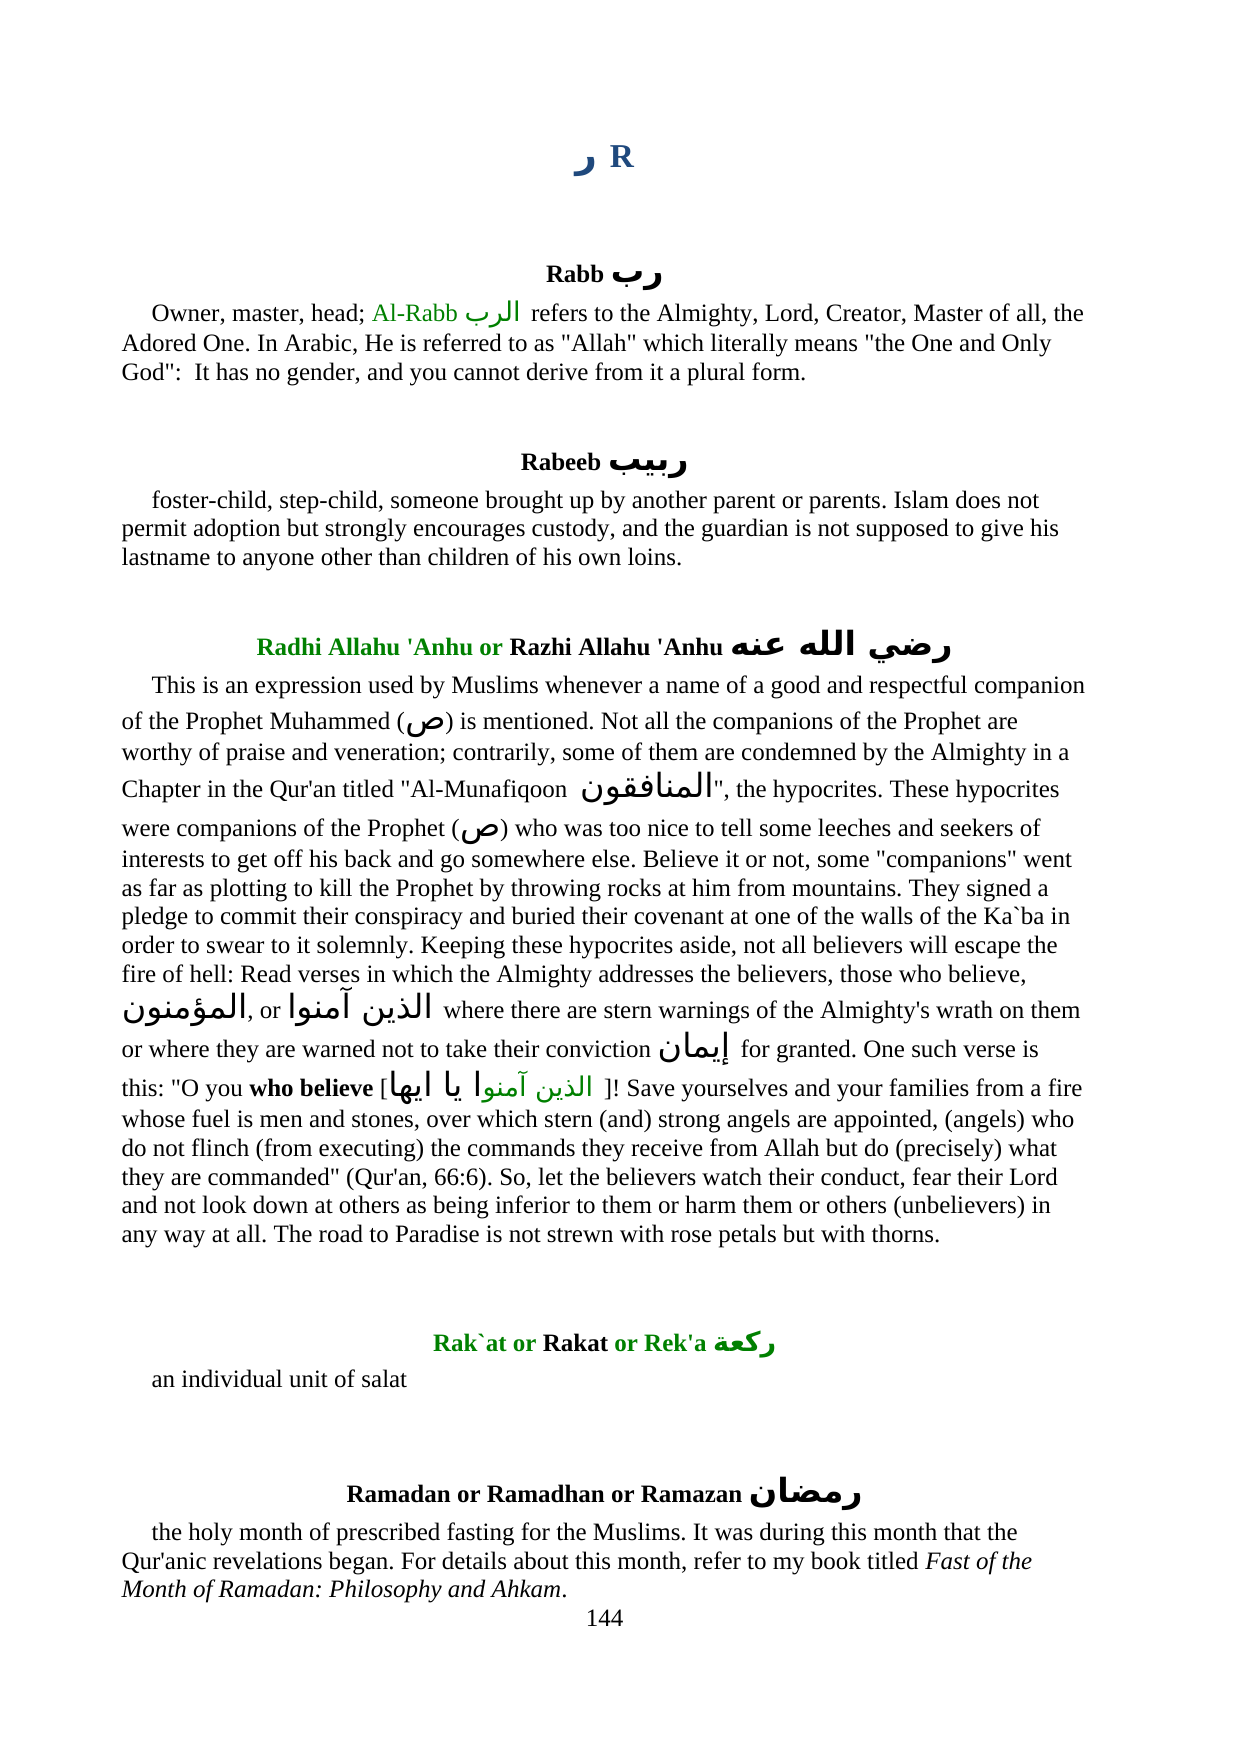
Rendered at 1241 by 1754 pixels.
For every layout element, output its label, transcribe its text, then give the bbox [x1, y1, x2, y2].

text This is an expression used by Muslims whenever a name of a good and respectful companion of the Prophet Muhammed (ص) is mentioned. Not all the companions of the Prophet are worthy of praise and veneration; contrarily, some of them are condemned by the Almighty in a Chapter in the Qur'an titled "Al-Munafiqoon المنافقون", the hypocrites. These hypocrites were companions of the Prophet (ص) who was too nice to tell some leeches and seekers of interests to get off his back and go somewhere else. Believe it or not, some "companions" went as far as plotting to kill the Prophet by throwing rocks at him from mountains. They signed a pledge to commit their conspiracy and buried their covenant at one of the walls of the Ka`ba in order to swear to it solemnly. Keeping these hypocrites aside, not all believers will escape the fire of hell: Read verses in which the Almighty addresses the believers, those who believe, المؤمنون, or الذين آمنوا where there are stern warnings of the Almighty's wrath on them or where they are warned not to take their conviction إيمان for granted. One such verse is this: "O you who believe [الذين آمنوا يا ايها ]! Save yourselves and your families from a fire whose fuel is men and stones, over which stern (and) strong angels are appointed, (angels) who do not flinch (from executing) the commands they receive from Allah but do (precisely) what they are commanded" (Qur'an, 66:6). So, let the believers watch their conduct, fear their Lord and not look down at others as being inferior to them or harm them or others (unbelievers) in any way at all. The road to Paradise is not strewn with rose petals but with thorns. [121, 670, 1087, 1248]
text an individual unit of salat [121, 1364, 1087, 1393]
text Rak`at or Rakat or Rek'a ركعة [121, 1327, 1087, 1358]
text Rabb رب [121, 252, 1087, 291]
text foster-child, step-child, someone brought up by another parent or parents. Islam does not permit adoption but strongly encourages custody, and the guardian is not supposed to give his lastname to anyone other than children of his own loins. [121, 485, 1087, 571]
text Ramadan or Ramadhan or Ramazan رمضان [121, 1472, 1087, 1511]
text Owner, master, head; Al-Rabb الرب refers to the Almighty, Lord, Creator, Master of all, the Adored One. In Arabic, He is referred to as "Allah" which literally means "the One and Only God": It has no gender, and you cannot derive from it a plural form. [121, 297, 1087, 386]
text the holy month of prescribed fasting for the Muslims. It was during this month that the Qur'anic revelations began. For details about this month, refer to my book titled Fast of the Month of Ramadan: Philosophy and Ahkam. [121, 1517, 1087, 1603]
text Rabeeb ربيب [121, 439, 1087, 478]
text Radhi Allahu 'Anhu or Razhi Allahu 'Anhu رضي الله عنه [121, 625, 1087, 663]
subtitle ر R [121, 132, 1087, 176]
